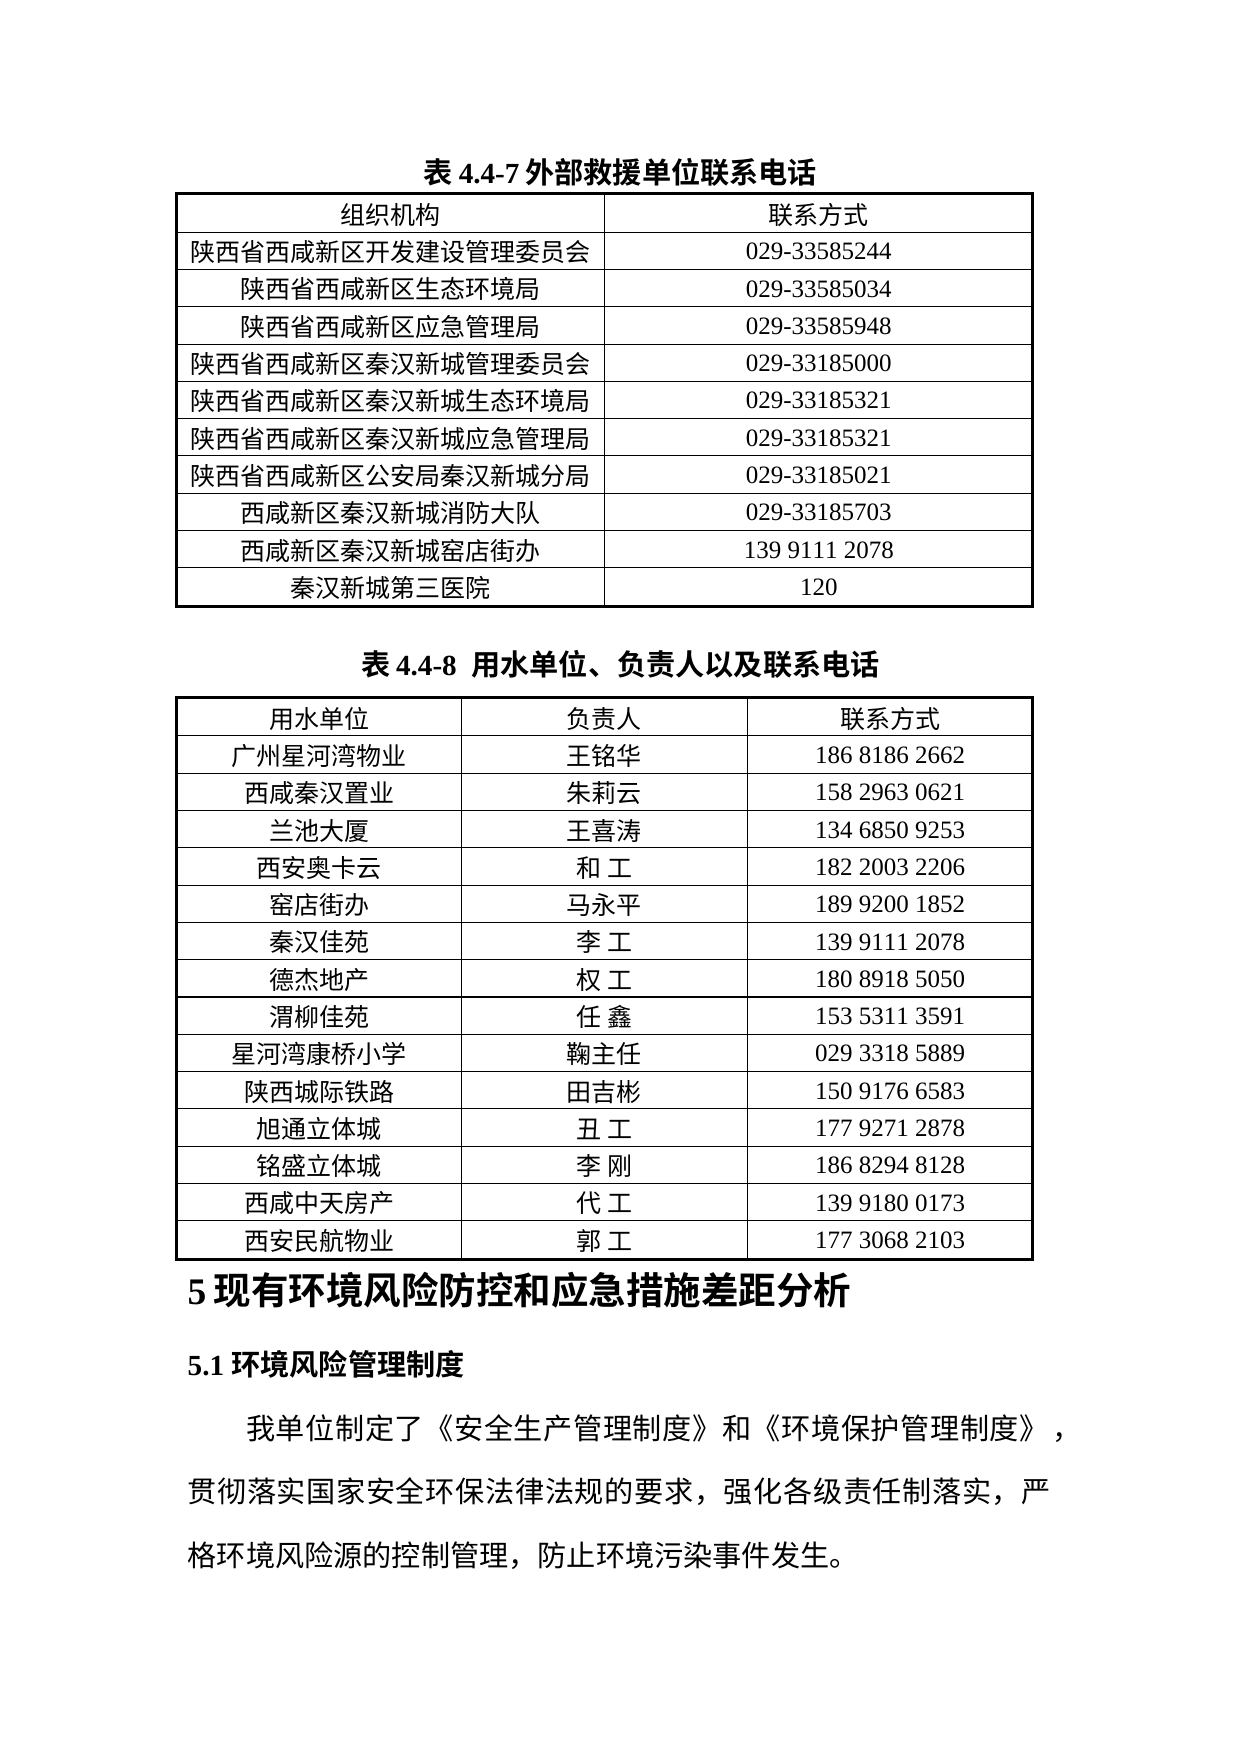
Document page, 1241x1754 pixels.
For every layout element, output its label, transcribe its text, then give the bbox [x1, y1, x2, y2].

table_header 联系方式 [748, 699, 1031, 735]
table_cell 158 2963 0621 [748, 774, 1031, 810]
table_cell 秦汉佳苑 [178, 923, 461, 959]
subtitle 5.1 环境风险管理制度 [187, 1342, 1053, 1384]
table_cell 王喜涛 [462, 811, 747, 847]
table_cell 任 鑫 [462, 998, 747, 1034]
table_cell 177 9271 2878 [748, 1109, 1031, 1146]
table_cell 朱莉云 [462, 774, 747, 810]
table_cell 兰池大厦 [178, 811, 461, 847]
table_cell 029-33585244 [605, 233, 1031, 269]
table_cell 029 3318 5889 [748, 1035, 1031, 1071]
text 我单位制定了《安全生产管理制度》和《环境保护管理制度》，贯彻落实国家安全环保法律法规的要求，强化各级责任制落实，严格环境风险源的控制管理，防止环境污染事件发生。 [187, 1405, 1053, 1574]
table_cell 139 9111 2078 [748, 923, 1031, 959]
table_cell 陕西省西咸新区应急管理局 [178, 307, 604, 343]
table_cell 权 工 [462, 960, 747, 996]
table_cell 120 [605, 568, 1031, 604]
table_header 负责人 [462, 699, 747, 735]
table_cell 139 9180 0173 [748, 1184, 1031, 1220]
table_cell 西安奥卡云 [178, 848, 461, 884]
table_cell 西咸新区秦汉新城窑店街办 [178, 531, 604, 567]
table_cell 星河湾康桥小学 [178, 1035, 461, 1071]
table_cell 西咸新区秦汉新城消防大队 [178, 494, 604, 530]
table_cell 139 9111 2078 [605, 531, 1031, 567]
table_cell 150 9176 6583 [748, 1072, 1031, 1108]
text 表4.4-7外部救援单位联系电话 [187, 150, 1053, 192]
table_cell 陕西省西咸新区开发建设管理委员会 [178, 233, 604, 269]
table_cell 和 工 [462, 848, 747, 884]
table_cell 窑店街办 [178, 886, 461, 922]
table_cell 029-33185321 [605, 382, 1031, 418]
table_cell 旭通立体城 [178, 1109, 461, 1146]
table_cell 陕西省西咸新区秦汉新城生态环境局 [178, 382, 604, 418]
table_cell 陕西省西咸新区公安局秦汉新城分局 [178, 456, 604, 493]
table_header 组织机构 [178, 195, 604, 232]
subtitle 5现有环境风险防控和应急措施差距分析 [187, 1261, 1053, 1315]
table_cell 西咸中天房产 [178, 1184, 461, 1220]
table_cell 鞠主任 [462, 1035, 747, 1071]
table_cell 陕西省西咸新区秦汉新城管理委员会 [178, 345, 604, 381]
table_cell 186 8186 2662 [748, 736, 1031, 773]
table_header 用水单位 [178, 699, 461, 735]
table_cell 陕西城际铁路 [178, 1072, 461, 1108]
table_cell 177 3068 2103 [748, 1221, 1031, 1257]
table_cell 渭柳佳苑 [178, 998, 461, 1034]
table_cell 郭 工 [462, 1221, 747, 1257]
table_cell 铭盛立体城 [178, 1147, 461, 1183]
table_cell 189 9200 1852 [748, 886, 1031, 922]
table_cell 丑 工 [462, 1109, 747, 1146]
table_cell 186 8294 8128 [748, 1147, 1031, 1183]
table_cell 180 8918 5050 [748, 960, 1031, 996]
text 表4.4-8 用水单位、负责人以及联系电话 [187, 641, 1053, 683]
table_cell 029-33185000 [605, 345, 1031, 381]
table_cell 秦汉新城第三医院 [178, 568, 604, 604]
table_cell 029-33185703 [605, 494, 1031, 530]
table_cell 德杰地产 [178, 960, 461, 996]
table_cell 马永平 [462, 886, 747, 922]
table_cell 李 刚 [462, 1147, 747, 1183]
table_cell 134 6850 9253 [748, 811, 1031, 847]
table_cell 029-33185021 [605, 456, 1031, 493]
table_cell 陕西省西咸新区生态环境局 [178, 270, 604, 306]
table_cell 李 工 [462, 923, 747, 959]
table_cell 王铭华 [462, 736, 747, 773]
table_cell 西安民航物业 [178, 1221, 461, 1257]
table_cell 182 2003 2206 [748, 848, 1031, 884]
table_cell 陕西省西咸新区秦汉新城应急管理局 [178, 419, 604, 455]
table_cell 西咸秦汉置业 [178, 774, 461, 810]
table_cell 广州星河湾物业 [178, 736, 461, 773]
table_cell 153 5311 3591 [748, 998, 1031, 1034]
table_header 联系方式 [605, 195, 1031, 232]
table_cell 田吉彬 [462, 1072, 747, 1108]
table_cell 029-33185321 [605, 419, 1031, 455]
table_cell 029-33585948 [605, 307, 1031, 343]
table_cell 代 工 [462, 1184, 747, 1220]
table_cell 029-33585034 [605, 270, 1031, 306]
